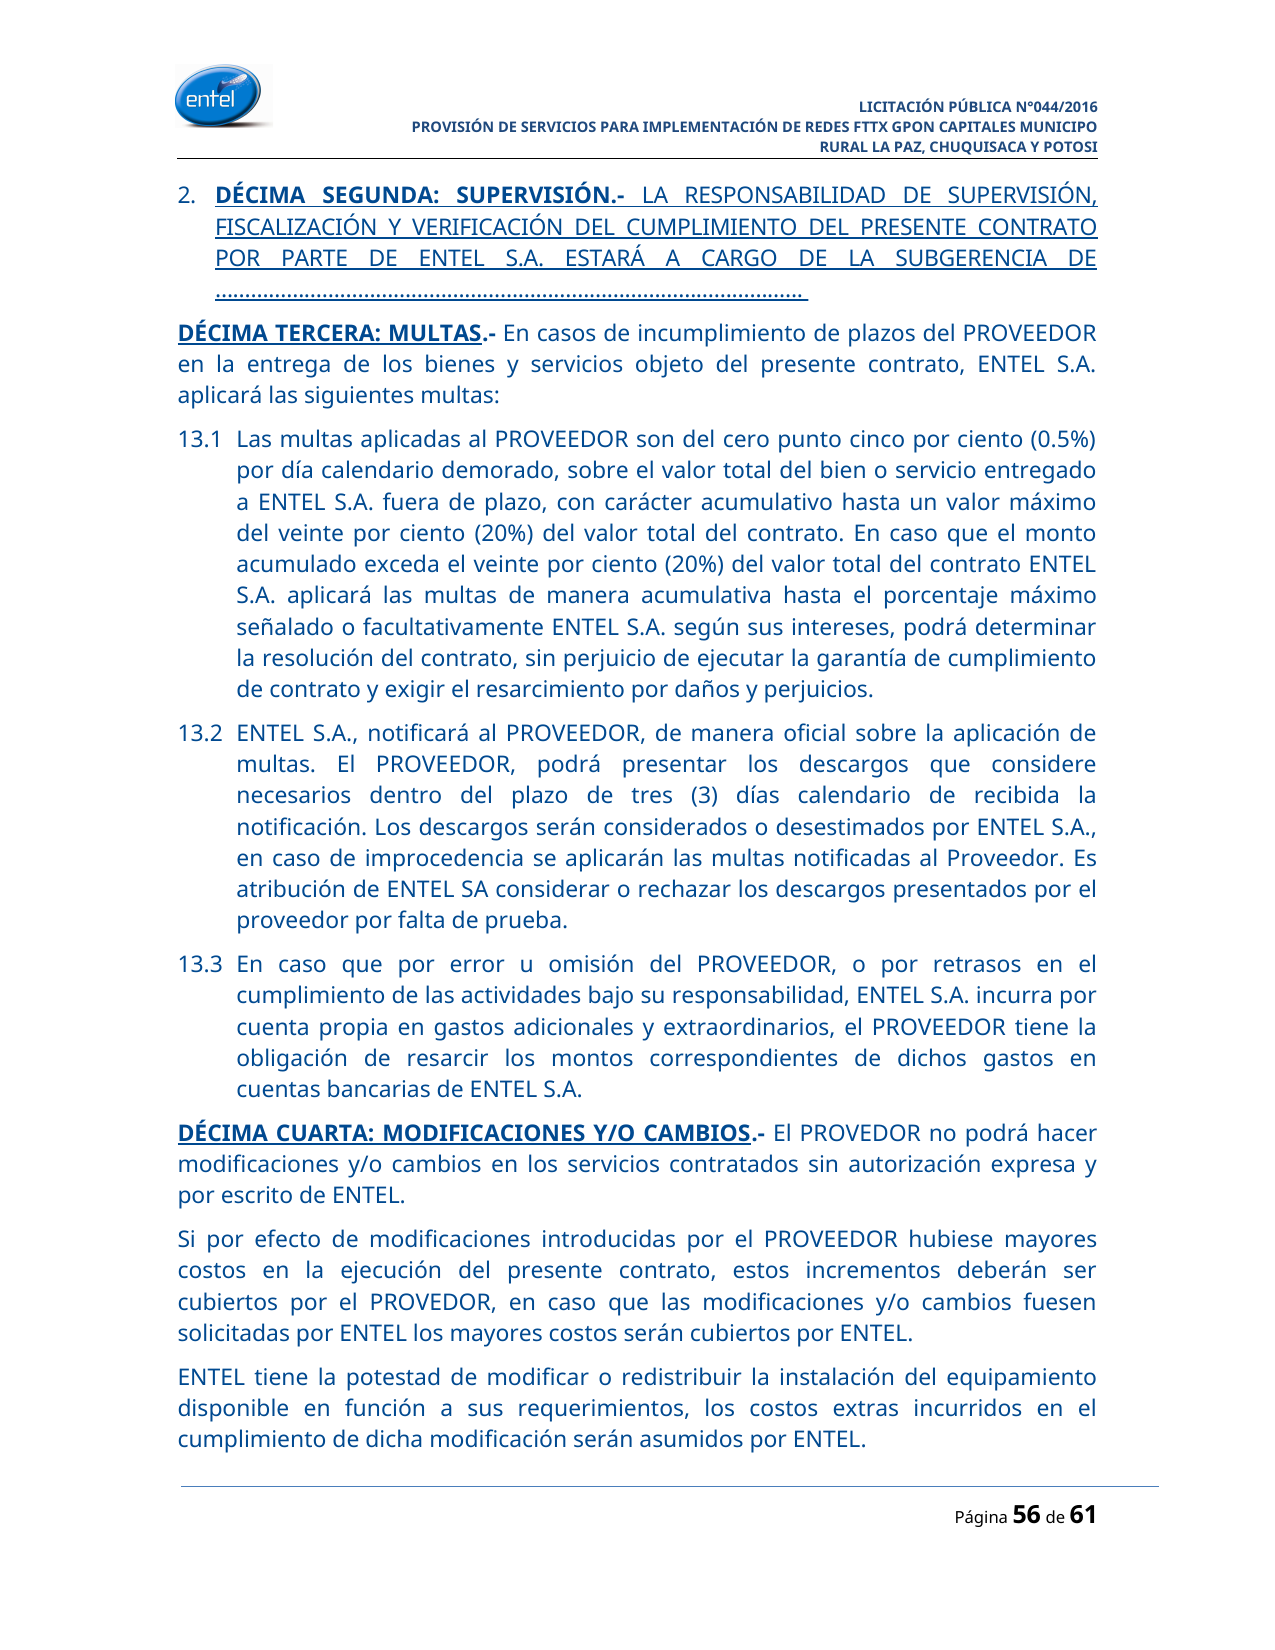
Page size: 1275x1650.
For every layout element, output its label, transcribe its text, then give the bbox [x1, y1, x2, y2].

text 13.3 En caso que por error u omisión del PROVEEDOR, o por retrasos en el cumplimiento de las actividades bajo su responsabilidad, ENTEL S.A. incurra por cuenta propia en gastos adicionales y extraordinarios, el PROVEEDOR tiene la obligación de resarcir los montos correspondientes de dichos gastos en cuentas bancarias de ENTEL S.A. [177, 948, 1098, 1104]
text DÉCIMA TERCERA: MULTAS.- En casos de incumplimiento de plazos del PROVEEDOR en la entrega de los bienes y servicios objeto del presente contrato, ENTEL S.A. aplicará las siguientes multas: [177, 317, 1098, 411]
text 13.1 Las multas aplicadas al PROVEEDOR son del cero punto cinco por ciento (0.5%) por día calendario demorado, sobre el valor total del bien o servicio entregado a ENTEL S.A. fuera de plazo, con carácter acumulativo hasta un valor máximo del veinte por ciento (20%) del valor total del contrato. En caso que el monto acumulado exceda el veinte por ciento (20%) del valor total del contrato ENTEL S.A. aplicará las multas de manera acumulativa hasta el porcentaje máximo señalado o facultativamente ENTEL S.A. según sus intereses, podrá determinar la resolución del contrato, sin perjuicio de ejecutar la garantía de cumplimiento de contrato y exigir el resarcimiento por daños y perjuicios. [177, 423, 1098, 704]
text ENTEL tiene la potestad de modificar o redistribuir la instalación del equipamiento disponible en función a sus requerimientos, los costos extras incurridos en el cumplimiento de dicha modificación serán asumidos por ENTEL. [177, 1361, 1098, 1454]
text Si por efecto de modificaciones introducidas por el PROVEEDOR hubiese mayores costos en la ejecución del presente contrato, estos incrementos deberán ser cubiertos por el PROVEDOR, en caso que las modificaciones y/o cambios fuesen solicitadas por ENTEL los mayores costos serán cubiertos por ENTEL. [177, 1223, 1098, 1348]
text DÉCIMA CUARTA: MODIFICACIONES Y/O CAMBIOS.- El PROVEDOR no podrá hacer modificaciones y/o cambios en los servicios contratados sin autorización expresa y por escrito de ENTEL. [177, 1117, 1098, 1211]
subtitle DÉCIMA SEGUNDA: SUPERVISIÓN.- La responsabilidad de supervisión, fiscalización y verificación del cumplimiento del presente contrato por parte de ENTEL S.A. estará a cargo de la Subgerencia de ……………………………………………………………………………………... [177, 179, 1098, 304]
picture [174, 64, 274, 128]
text 13.2 ENTEL S.A., notificará al PROVEEDOR, de manera oficial sobre la aplicación de multas. El PROVEEDOR, podrá presentar los descargos que considere necesarios dentro del plazo de tres (3) días calendario de recibida la notificación. Los descargos serán considerados o desestimados por ENTEL S.A., en caso de improcedencia se aplicarán las multas notificadas al Proveedor. Es atribución de ENTEL SA considerar o rechazar los descargos presentados por el proveedor por falta de prueba. [177, 717, 1098, 936]
